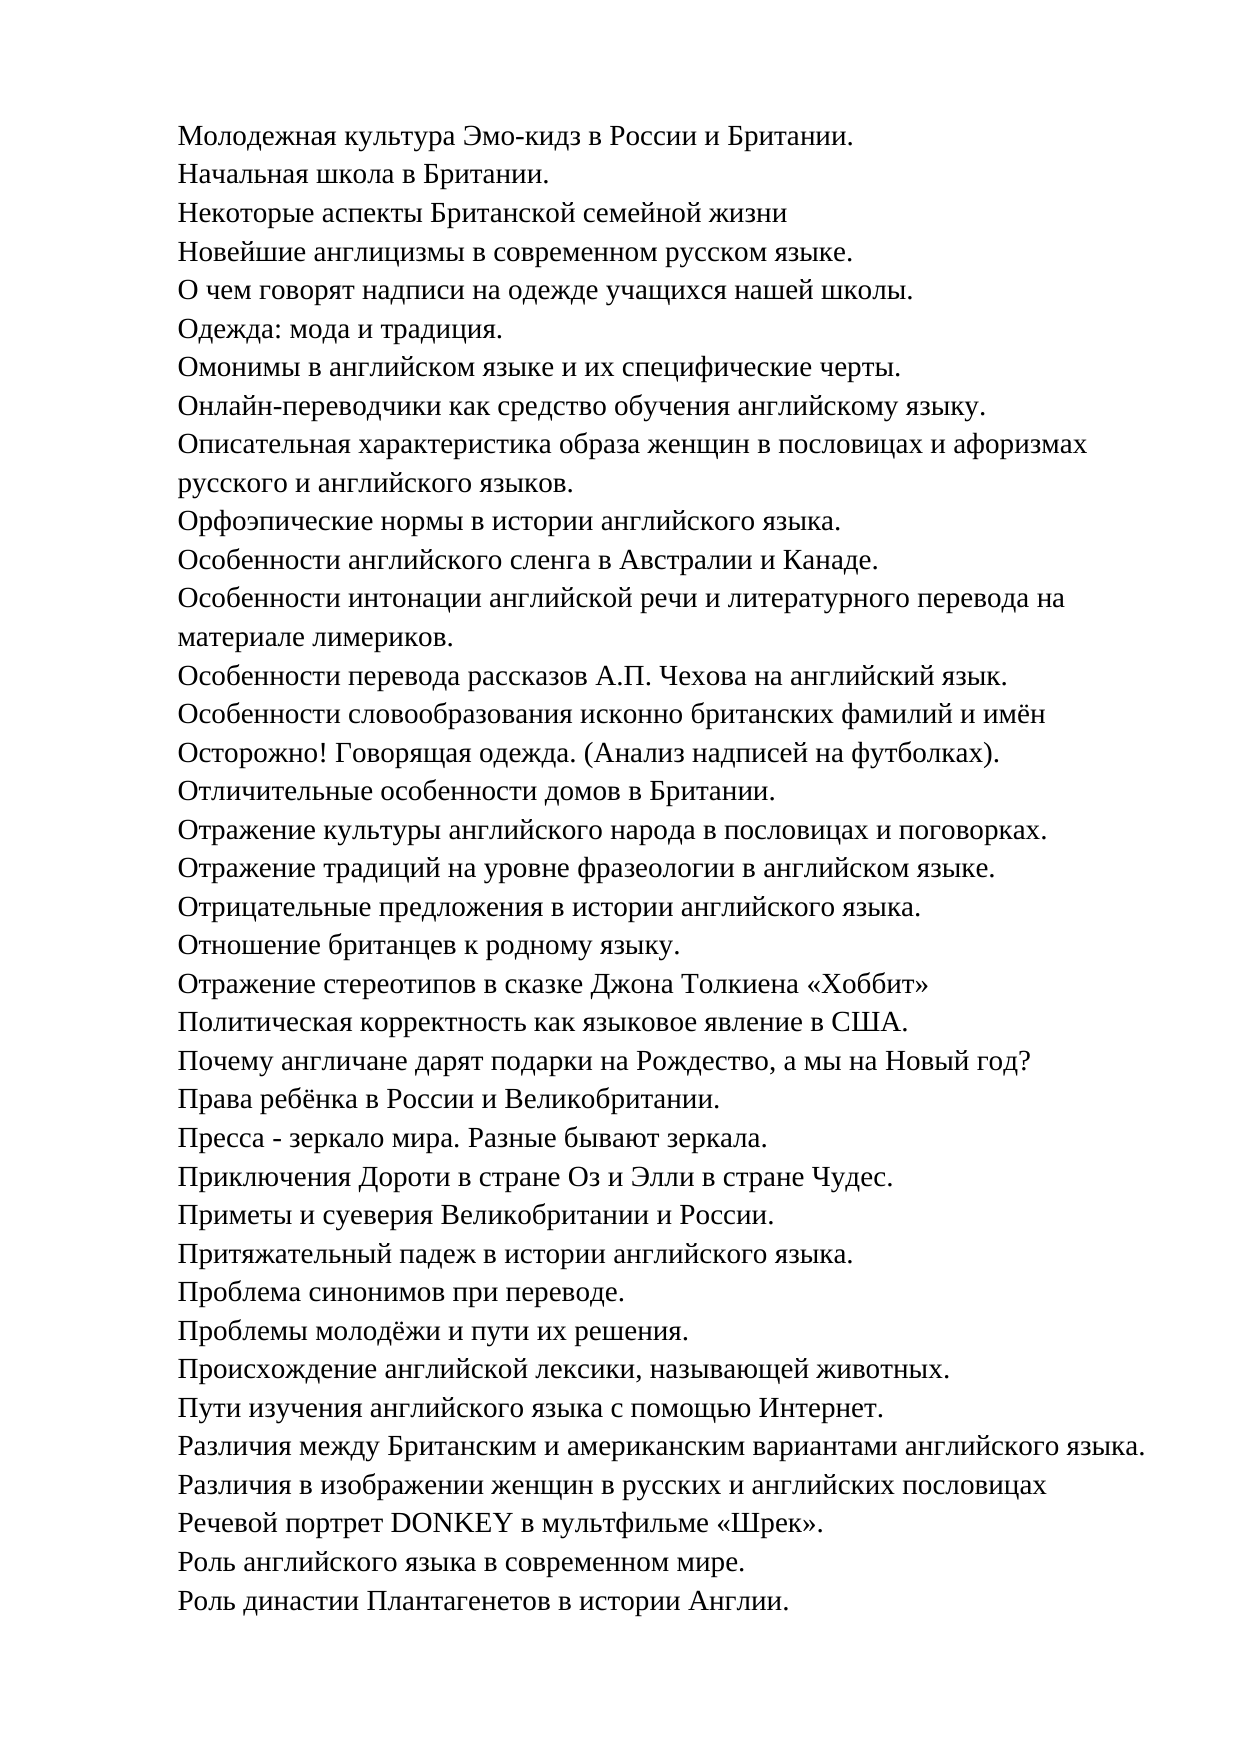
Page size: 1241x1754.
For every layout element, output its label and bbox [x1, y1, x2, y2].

text [177, 118, 1152, 1616]
